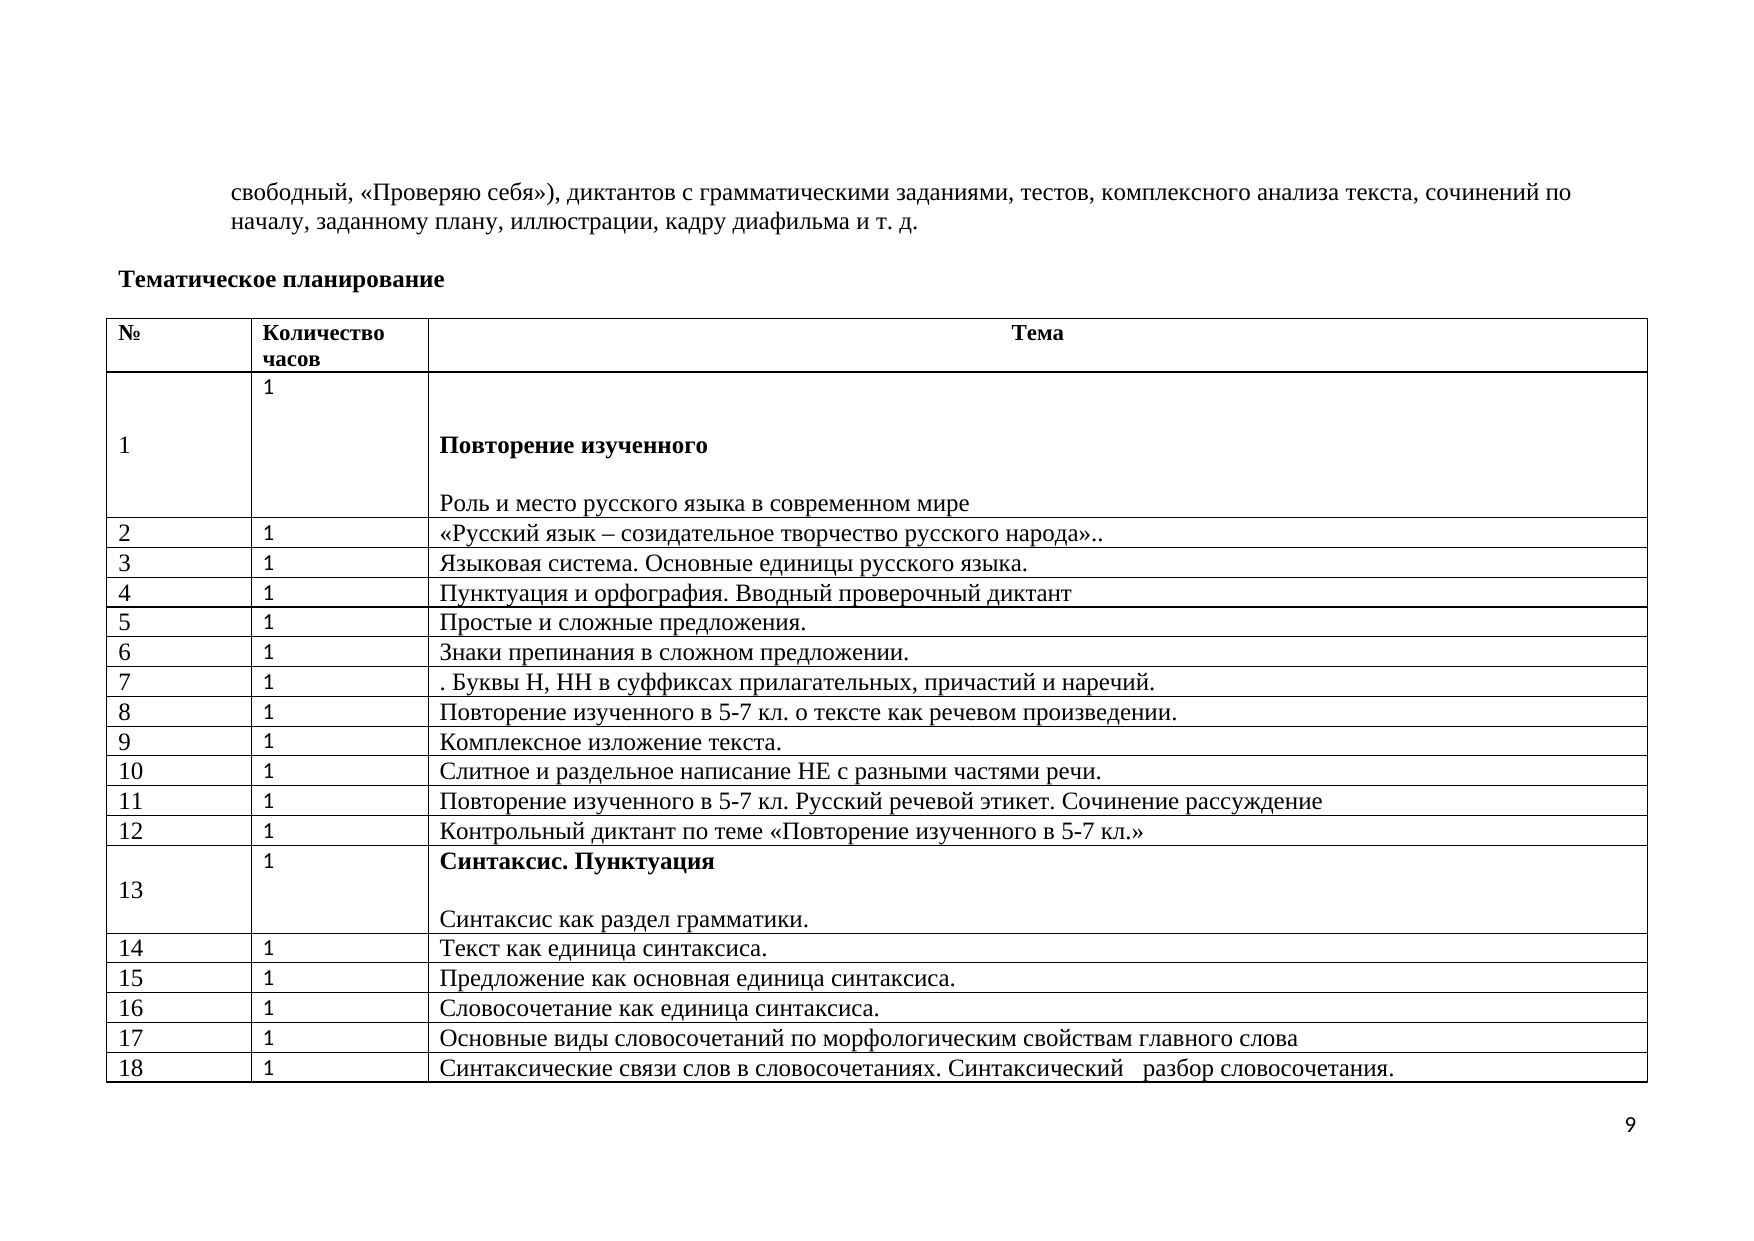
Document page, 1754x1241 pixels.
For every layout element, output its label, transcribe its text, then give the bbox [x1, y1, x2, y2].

list свободный, «Проверяю себя»), диктантов с грамматическими заданиями, тестов, комплексного анализа текста, сочинений по началу, заданному плану, иллюстрации, кадру диафильма и т. д. [231, 177, 1636, 235]
table_cell «Русский язык – созидательное творчество русского народа».. [429, 518, 1647, 547]
table_cell 11 [107, 786, 251, 815]
table_cell Повторение изученного в 5-7 кл. о тексте как речевом произведении. [429, 697, 1647, 726]
table_header Количество часов [252, 319, 428, 371]
table_cell 1 [252, 637, 428, 666]
table_cell 1 [252, 373, 428, 517]
table_cell 15 [107, 963, 251, 992]
table_cell Простые и сложные предложения. [429, 608, 1647, 636]
table_header № [107, 319, 251, 371]
table_cell 1 [252, 548, 428, 577]
table_cell 9 [107, 727, 251, 755]
table_cell Предложение как основная единица синтаксиса. [429, 963, 1647, 992]
table_cell 1 [107, 373, 251, 517]
table_cell 16 [107, 993, 251, 1022]
table_cell 1 [252, 786, 428, 815]
table_cell 1 [252, 608, 428, 636]
table_cell 14 [107, 934, 251, 962]
table_cell 1 [252, 934, 428, 962]
table_cell 5 [107, 608, 251, 636]
table_cell 1 [252, 846, 428, 932]
table_cell Текст как единица синтаксиса. [429, 934, 1647, 962]
table_cell Основные виды словосочетаний по морфологическим свойствам главного слова [429, 1023, 1647, 1052]
table_cell 1 [252, 756, 428, 785]
table_cell Комплексное изложение текста. [429, 727, 1647, 755]
table_cell 1 [252, 963, 428, 992]
table_cell Языковая система. Основные единицы русского языка. [429, 548, 1647, 577]
table_header Тема [429, 319, 1647, 371]
table_cell 12 [107, 816, 251, 845]
table_cell 1 [252, 518, 428, 547]
table_cell Слитное и раздельное написание НЕ с разными частями речи. [429, 756, 1647, 785]
table_cell Синтаксические связи слов в словосочетаниях. Синтаксический разбор словосочетания. [429, 1053, 1647, 1081]
table_cell Синтаксис. Пунктуация Синтаксис как раздел грамматики. [429, 846, 1647, 932]
table_cell 4 [107, 578, 251, 606]
table_cell 7 [107, 667, 251, 696]
table_cell 1 [252, 816, 428, 845]
table_cell Пунктуация и орфография. Вводный проверочный диктант [429, 578, 1647, 606]
table_cell 1 [252, 1053, 428, 1081]
table_cell 17 [107, 1023, 251, 1052]
table_cell Контрольный диктант по теме «Повторение изученного в 5-7 кл.» [429, 816, 1647, 845]
table_cell 2 [107, 518, 251, 547]
table_cell Повторение изученного в 5-7 кл. Русский речевой этикет. Сочинение рассуждение [429, 786, 1647, 815]
table_cell Словосочетание как единица синтаксиса. [429, 993, 1647, 1022]
table_cell 8 [107, 697, 251, 726]
table_cell 1 [252, 727, 428, 755]
table_cell 3 [107, 548, 251, 577]
table_cell 1 [252, 993, 428, 1022]
table_cell 18 [107, 1053, 251, 1081]
table_cell Знаки препинания в сложном предложении. [429, 637, 1647, 666]
table_cell 10 [107, 756, 251, 785]
table_cell 1 [252, 697, 428, 726]
text Тематическое планирование [118, 264, 1636, 293]
table_cell Повторение изученного Роль и место русского языка в современном мире [429, 373, 1647, 517]
table_cell 13 [107, 846, 251, 932]
table_cell 6 [107, 637, 251, 666]
table_cell 1 [252, 667, 428, 696]
table_cell 1 [252, 578, 428, 606]
table_cell 1 [252, 1023, 428, 1052]
table_cell . Буквы Н, НН в суффиксах прилагательных, причастий и наречий. [429, 667, 1647, 696]
